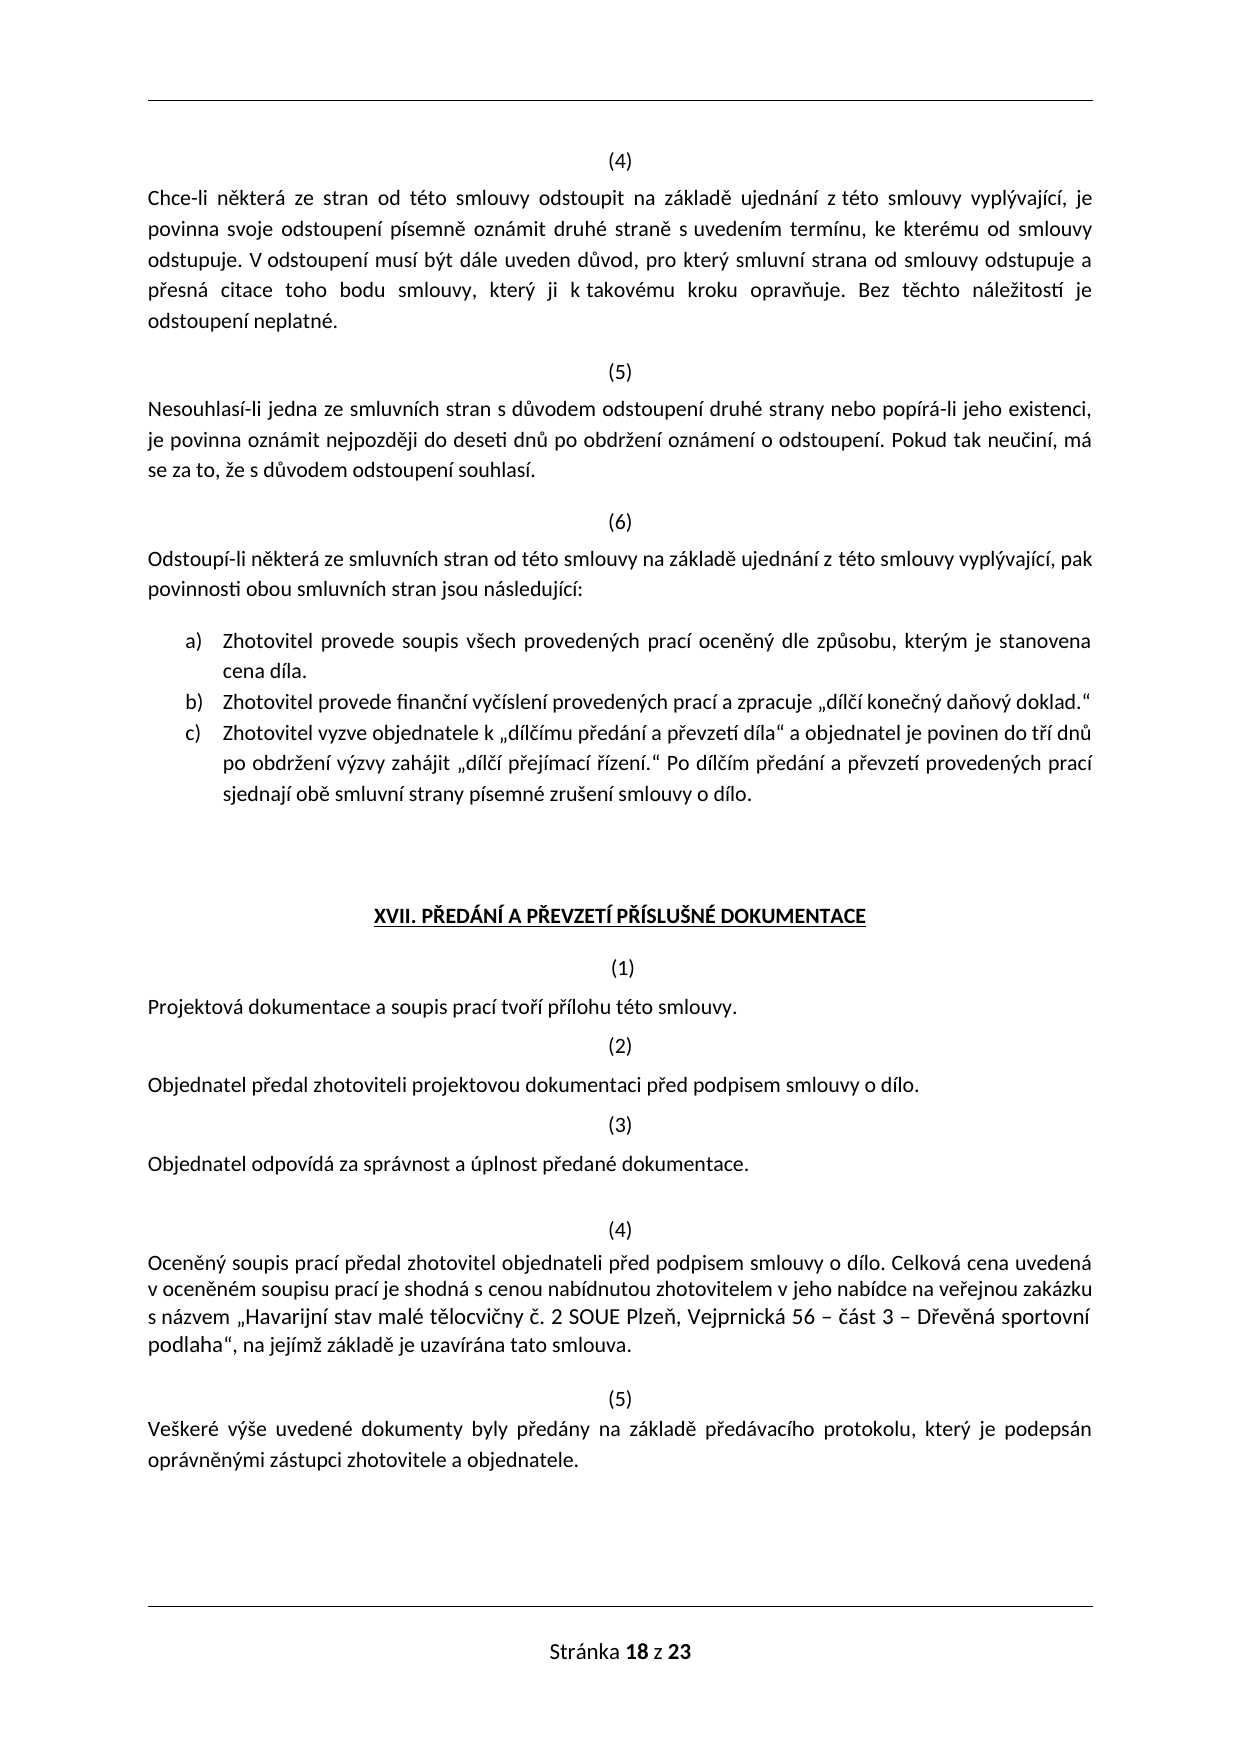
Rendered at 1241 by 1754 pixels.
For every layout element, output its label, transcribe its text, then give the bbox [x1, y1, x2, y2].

text Projektová dokumentace a soupis prací tvoří přílohu této smlouvy. [148, 993, 1093, 1020]
list XVII. PŘEDÁNÍ A PŘEVZETÍ PŘÍSLUŠNÉ DOKUMENTACE [148, 903, 1093, 929]
text (4) [148, 1216, 1093, 1242]
list Zhotovitel vyzve objednatele k „dílčímu předání a převzetí díla“ a objednatel je povinen do tří dnů po obdržení výzvy zahájit „dílčí přejímací řízení.“ Po dílčím předání a převzetí provedených prací sjednají obě smluvní strany písemné zrušení smlouvy o dílo. [185, 719, 1093, 807]
list (5) [148, 1385, 1093, 1411]
text (4) [148, 148, 1093, 174]
list Zhotovitel provede soupis všech provedených prací oceněný dle způsobu, kterým je stanovena cena díla. [185, 627, 1093, 684]
text Objednatel odpovídá za správnost a úplnost předané dokumentace. [148, 1150, 1093, 1177]
text Odstoupí-li některá ze smluvních stran od této smlouvy na základě ujednání z této smlouvy vyplývající, pak povinnosti obou smluvních stran jsou následující: [148, 545, 1093, 602]
list Zhotovitel provede finanční vyčíslení provedených prací a zpracuje „dílčí konečný daňový doklad.“ [185, 688, 1093, 715]
text (1) [148, 954, 1093, 981]
text Nesouhlasí-li jedna ze smluvních stran s důvodem odstoupení druhé strany nebo popírá-li jeho existenci, je povinna oznámit nejpozději do deseti dnů po obdržení oznámení o odstoupení. Pokud tak neučiní, má se za to, že s důvodem odstoupení souhlasí. [148, 395, 1093, 483]
list Veškeré výše uvedené dokumenty byly předány na základě předávacího protokolu, který je podepsán oprávněnými zástupci zhotovitele a objednatele. [148, 1415, 1093, 1473]
text (6) [148, 508, 1093, 535]
text (2) [148, 1032, 1093, 1059]
text (3) [148, 1111, 1093, 1137]
text (5) [148, 358, 1093, 385]
text Oceněný soupis prací předal zhotovitel objednateli před podpisem smlouvy o dílo. Celková cena uvedená v oceněném soupisu prací je shodná s cenou nabídnutou zhotovitelem v jeho nabídce na veřejnou zakázku s názvem „Havarijní stav malé tělocvičny č. 2 SOUE Plzeň, Vejprnická 56 – část 3 – Dřevěná sportovní podlaha“, na jejímž základě je uzavírána tato smlouva. [148, 1249, 1093, 1358]
text Chce-li některá ze stran od této smlouvy odstoupit na základě ujednání z této smlouvy vyplývající, je povinna svoje odstoupení písemně oznámit druhé straně s uvedením termínu, ke kterému od smlouvy odstupuje. V odstoupení musí být dále uveden důvod, pro který smluvní strana od smlouvy odstupuje a přesná citace toho bodu smlouvy, který ji k takovému kroku opravňuje. Bez těchto náležitostí je odstoupení neplatné. [148, 184, 1093, 334]
text Objednatel předal zhotoviteli projektovou dokumentaci před podpisem smlouvy o dílo. [148, 1072, 1093, 1098]
